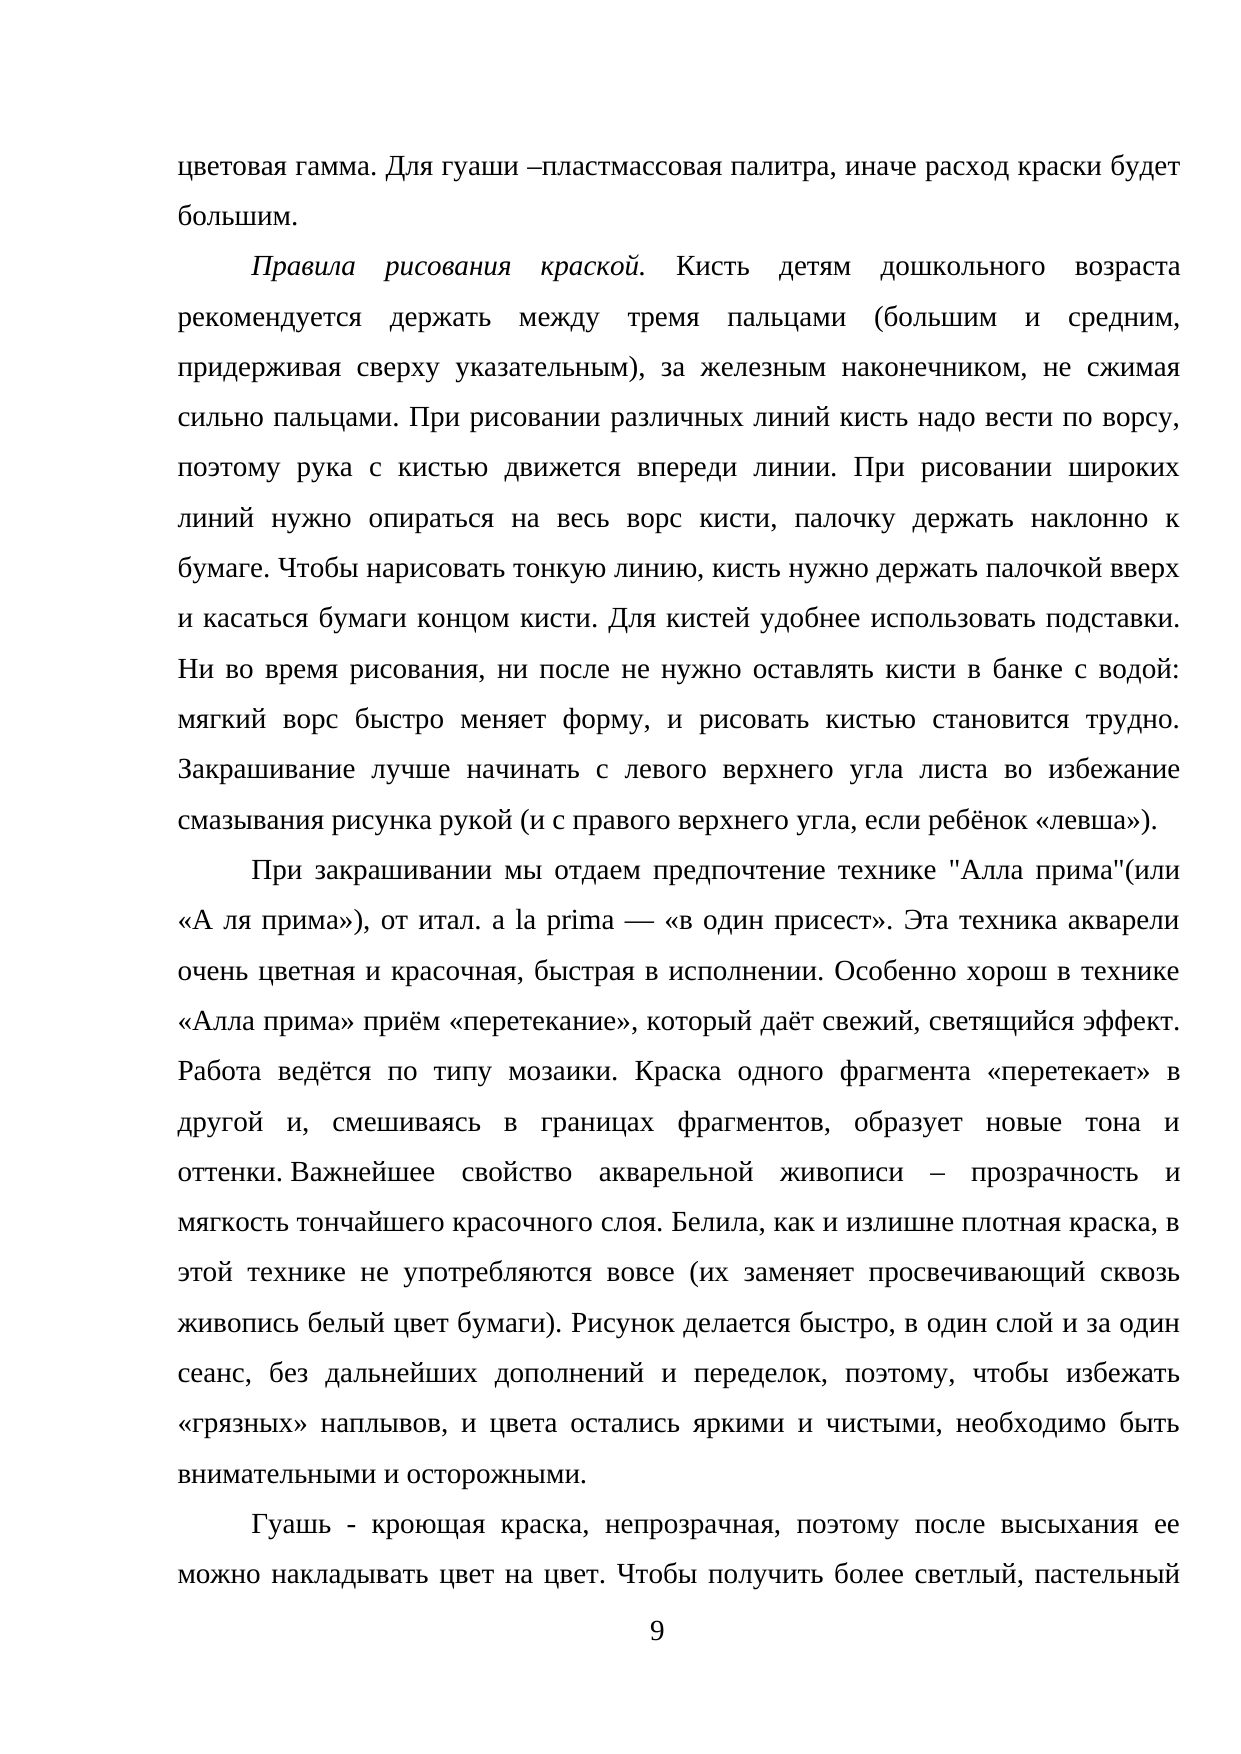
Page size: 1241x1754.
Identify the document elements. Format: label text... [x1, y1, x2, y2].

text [177, 148, 1181, 232]
text При закрашивании мы отдаем предпочтение технике "Алла прима"(или «А ля прима»), от итал. a la prima — «в один присест». Эта техника акварели очень цветная и красочная, быстрая в исполнении. Особенно хорош в технике «Алла прима» приём «перетекание», который даёт свежий, светящийся эффект. Работа ведётся по типу мозаики. Краска одного фрагмента «перетекает» в другой и, смешиваясь в границах фрагментов, образует новые тона и оттенки. Важнейшее свойство акварельной живописи – прозрачность и мягкость тончайшего красочного слоя. Белила, как и излишне плотная краска, в этой технике не употребляются вовсе (их заменяет просвечивающий сквозь живопись белый цвет бумаги). Рисунок делается быстро, в один слой и за один сеанс, без дальнейших дополнений и переделок, поэтому, чтобы избежать «грязных» наплывов, и цвета остались яркими и чистыми, необходимо быть внимательными и осторожными. [177, 852, 1181, 1489]
text Правила рисования краской. Кисть детям дошкольного возраста рекомендуется держать между тремя пальцами (большим и средним, придерживая сверху указательным), за железным наконечником, не сжимая сильно пальцами. При рисовании различных линий кисть надо вести по ворсу, поэтому рука с кистью движется впереди линии. При рисовании широких линий нужно опираться на весь ворс кисти, палочку держать наклонно к бумаге. Чтобы нарисовать тонкую линию, кисть нужно держать палочкой вверх и касаться бумаги концом кисти. Для кистей удобнее использовать подставки. Ни во время рисования, ни после не нужно оставлять кисти в банке с водой: мягкий ворс быстро меняет форму, и рисовать кистью становится трудно. Закрашивание лучше начинать с левого верхнего угла листа во избежание смазывания рисунка рукой (и с правого верхнего угла, если ребёнок «левша»). [177, 248, 1181, 835]
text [177, 1506, 1181, 1590]
